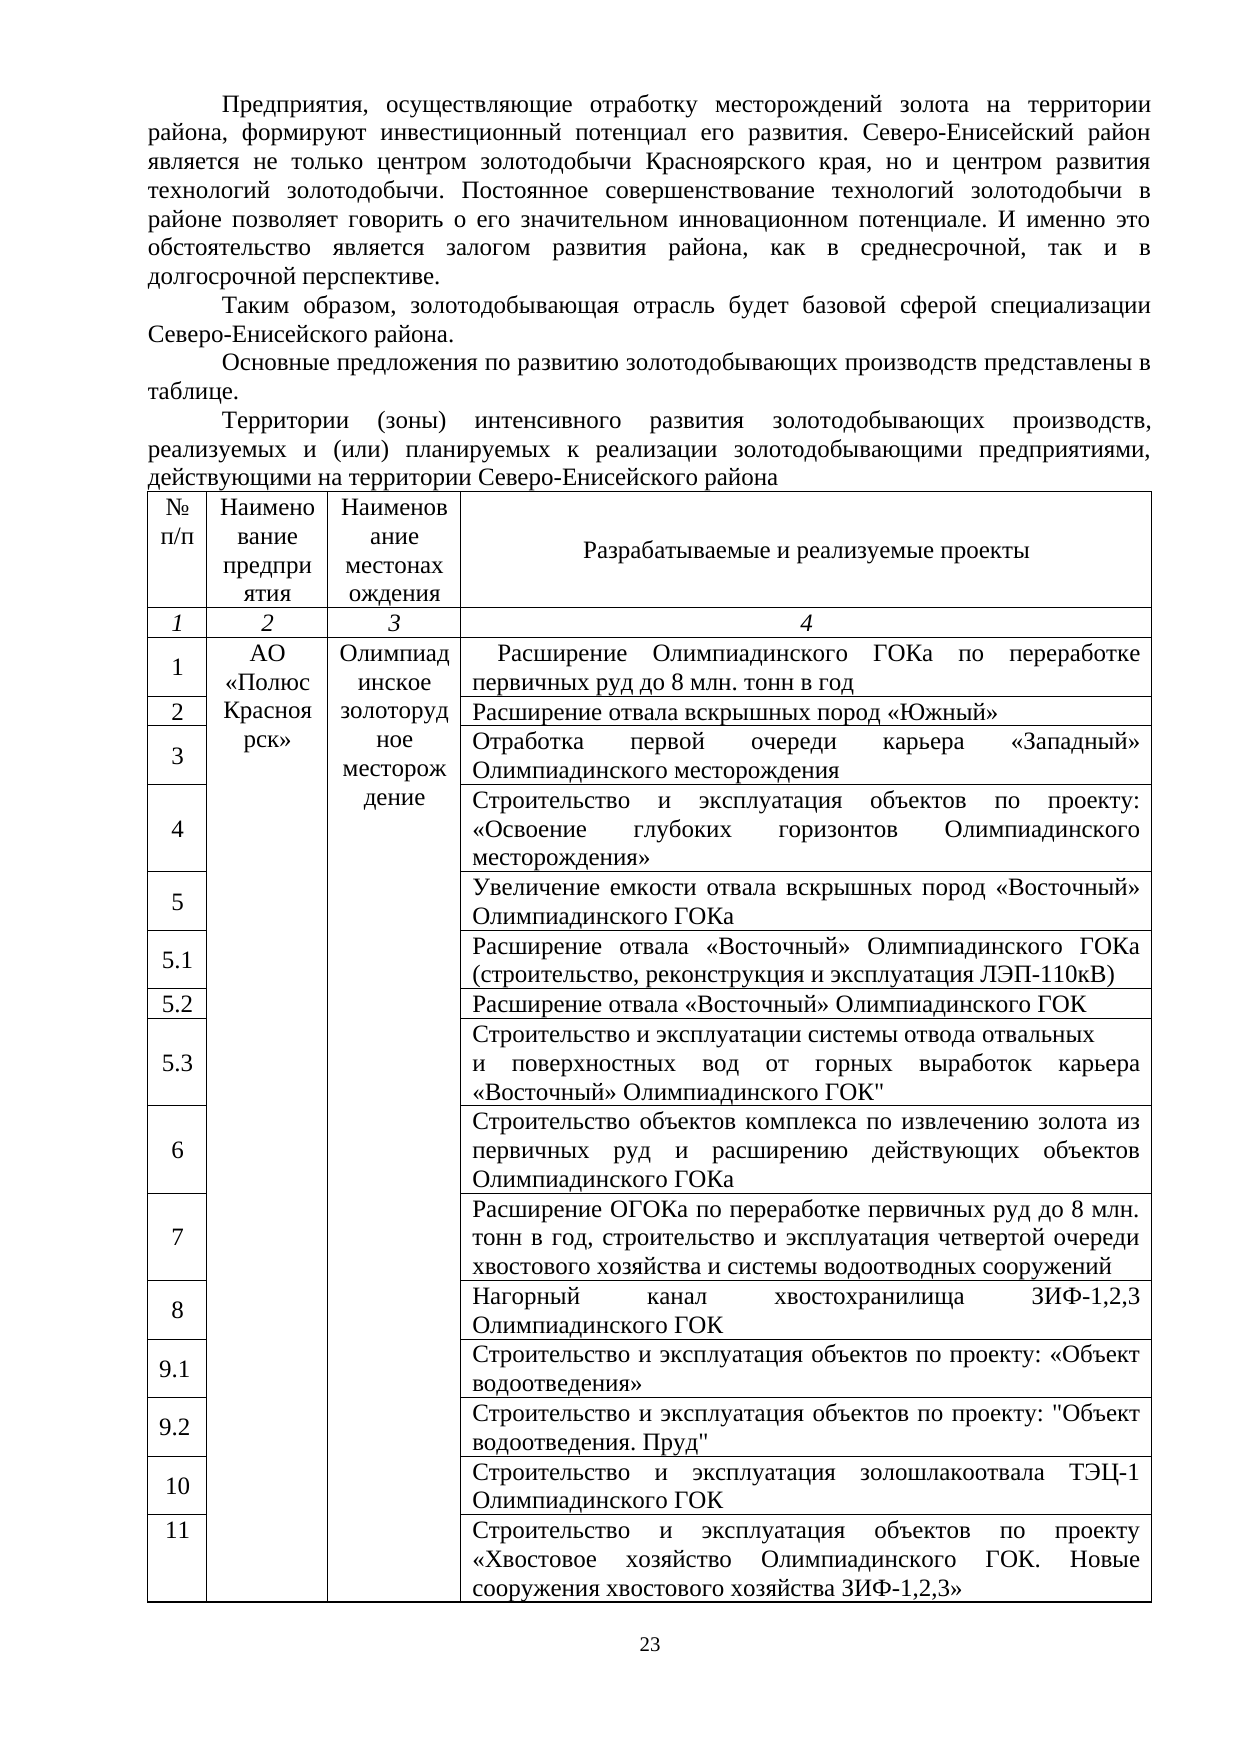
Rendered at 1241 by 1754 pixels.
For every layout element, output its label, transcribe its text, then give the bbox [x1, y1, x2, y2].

table_cell 9.2 [148, 1398, 206, 1456]
table_cell Расширение отвала «Восточный» Олимпиадинского ГОК [461, 989, 1151, 1018]
table_cell Увеличение емкости отвала вскрышных пород «Восточный» Олимпиадинского ГОКа [461, 872, 1151, 930]
table_cell Расширение отвала вскрышных пород «Южный» [461, 697, 1151, 725]
table_cell АО «Полюс Красноярск» [207, 638, 327, 1601]
table_cell 5.1 [148, 931, 206, 988]
table_cell Отработка первой очереди карьера «Западный» Олимпиадинского месторождения [461, 726, 1151, 784]
table_cell Строительство и эксплуатация объектов по проекту: «Освоение глубоких горизонтов Олимпиадинского месторождения» [461, 785, 1151, 871]
table_cell Строительство и эксплуатация объектов по проекту: «Объект водоотведения» [461, 1340, 1151, 1397]
table_cell 7 [148, 1194, 206, 1280]
table_cell Расширение Олимпиадинского ГОКа по переработке первичных руд до 8 млн. тонн в год [461, 638, 1151, 696]
table_cell Строительство и эксплуатация золошлакоотвала ТЭЦ-1 Олимпиадинского ГОК [461, 1457, 1151, 1514]
text Предприятия, осуществляющие отработку месторождений золота на территории района, формируют инвестиционный потенциал его развития. Северо-Енисейский район является не только центром золотодобычи Красноярского края, но и центром развития технологий золотодобычи. Постоянное совершенствование технологий золотодобычи в районе позволяет говорить о его значительном инновационном потенциале. И именно это обстоятельство является залогом развития района, как в среднесрочной, так и в долгосрочной перспективе. [148, 89, 1152, 290]
table_cell 3 [148, 726, 206, 784]
table_cell Расширение отвала «Восточный» Олимпиадинского ГОКа (строительство, реконструкция и эксплуатация ЛЭП-110кВ) [461, 931, 1151, 988]
table_cell Строительство объектов комплекса по извлечению золота из первичных руд и расширению действующих объектов Олимпиадинского ГОКа [461, 1106, 1151, 1193]
table_cell Расширение ОГОКа по переработке первичных руд до 8 млн. тонн в год, строительство и эксплуатация четвертой очереди хвостового хозяйства и системы водоотводных сооружений [461, 1194, 1151, 1280]
table_header Наименование местонахождения [328, 492, 460, 607]
table_cell 3 [328, 608, 460, 637]
table_cell 11 [148, 1515, 206, 1601]
table_cell Олимпиадинское золоторудное месторождение [328, 638, 460, 1601]
table_header Наименование предприятия [207, 492, 327, 607]
table_cell 2 [148, 697, 206, 725]
table_cell 1 [148, 608, 206, 637]
table_cell 1 [148, 638, 206, 696]
table_cell 2 [207, 608, 327, 637]
table_cell 5.3 [148, 1019, 206, 1105]
text Основные предложения по развитию золотодобывающих производств представлены в таблице. [148, 347, 1152, 405]
table_cell Нагорный канал хвостохранилища ЗИФ-1,2,3 Олимпиадинского ГОК [461, 1281, 1151, 1338]
table_cell Строительство и эксплуатация объектов по проекту: "Объект водоотведения. Пруд" [461, 1398, 1151, 1456]
text Территории (зоны) интенсивного развития золотодобывающих производств, реализуемых и (или) планируемых к реализации золотодобывающими предприятиями, действующими на территории Северо-Енисейского района [148, 405, 1152, 491]
table_cell 10 [148, 1457, 206, 1514]
table_cell Строительство и эксплуатации системы отвода отвальных и поверхностных вод от горных выработок карьера «Восточный» Олимпиадинского ГОК" [461, 1019, 1151, 1105]
table_cell 5 [148, 872, 206, 930]
table_cell Строительство и эксплуатация объектов по проекту «Хвостовое хозяйство Олимпиадинского ГОК. Новые сооружения хвостового хозяйства ЗИФ-1,2,3» [461, 1515, 1151, 1601]
table_cell 8 [148, 1281, 206, 1338]
table_header Разрабатываемые и реализуемые проекты [461, 492, 1151, 607]
table_cell 6 [148, 1106, 206, 1193]
table_header № п/п [148, 492, 206, 607]
text Таким образом, золотодобывающая отрасль будет базовой сферой специализации Северо-Енисейского района. [148, 290, 1152, 347]
table_cell 4 [148, 785, 206, 871]
table_cell 5.2 [148, 989, 206, 1018]
table_cell 9.1 [148, 1340, 206, 1397]
table_cell 4 [461, 608, 1151, 637]
